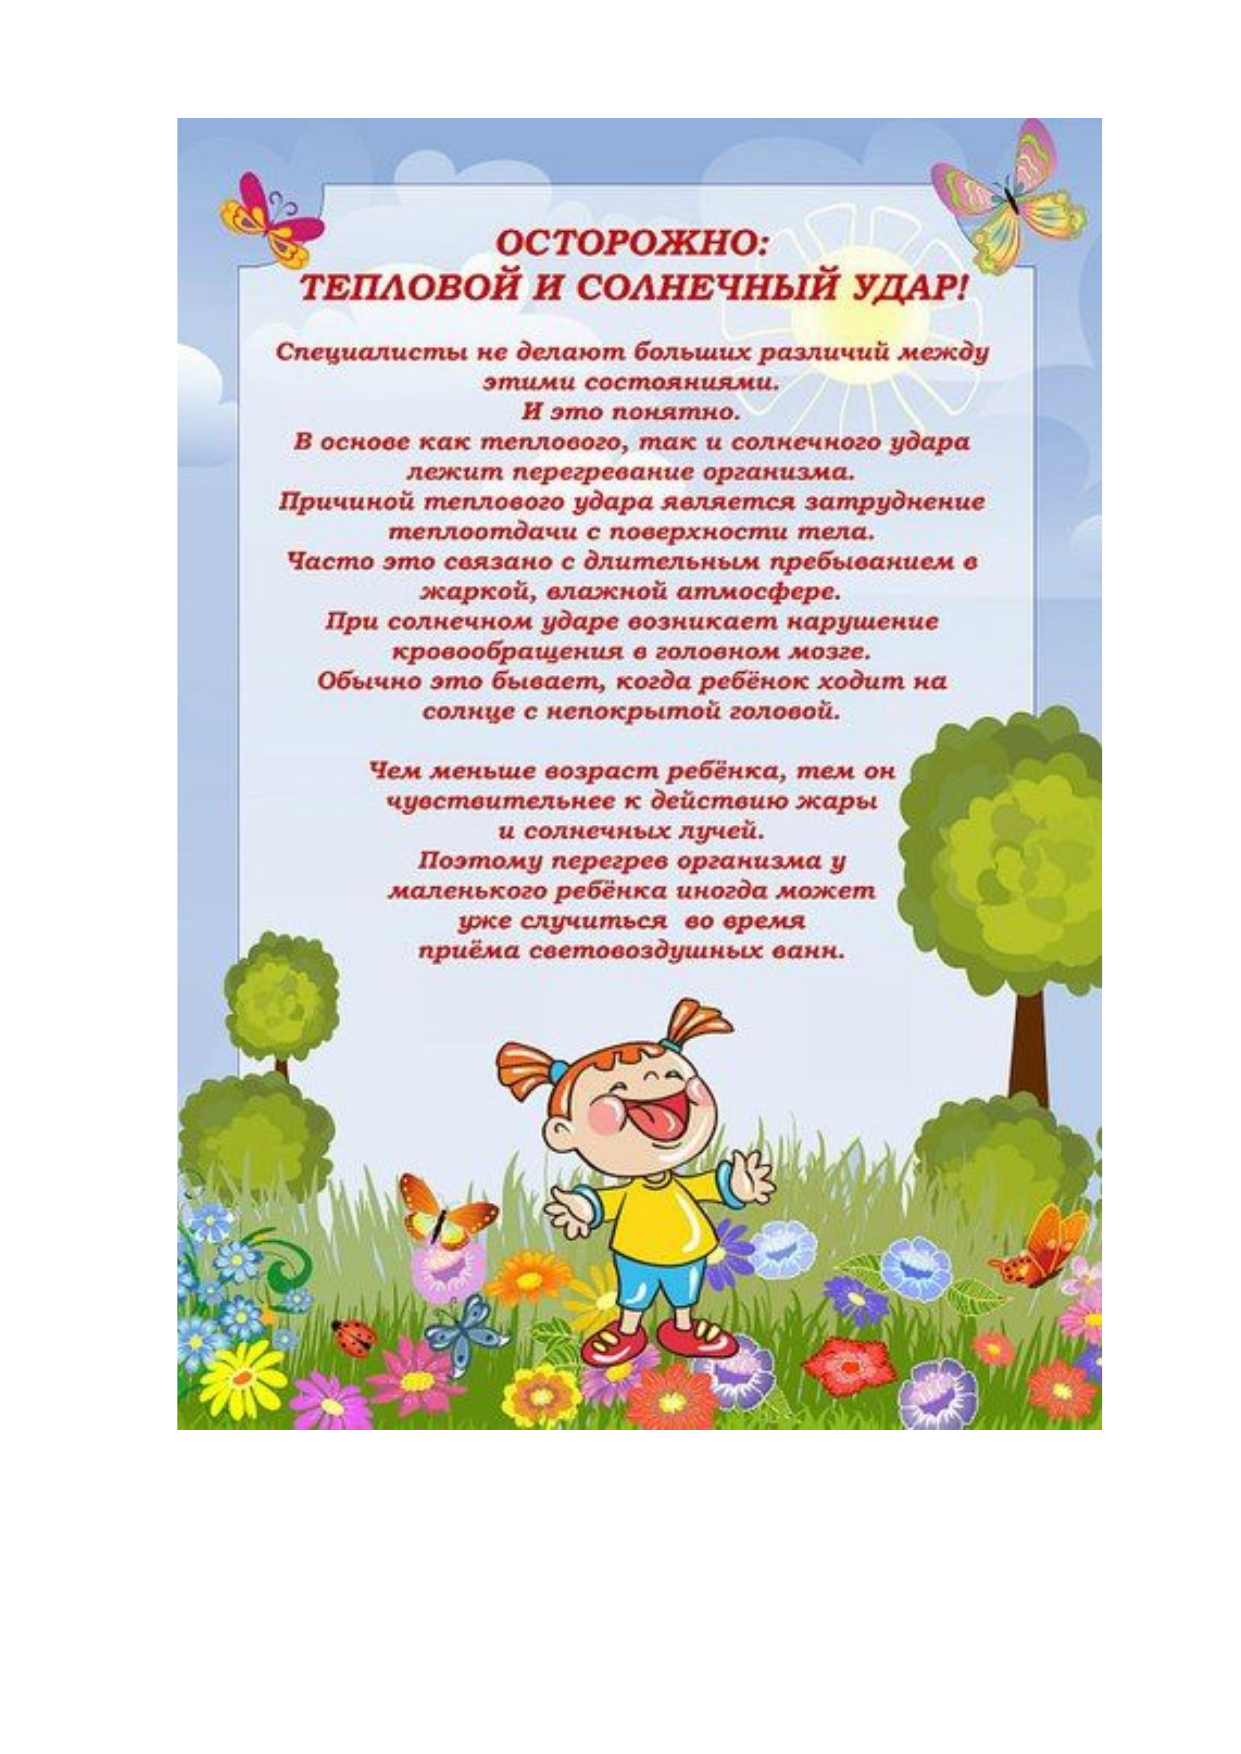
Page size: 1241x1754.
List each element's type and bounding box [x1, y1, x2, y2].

picture [177, 118, 1103, 1430]
